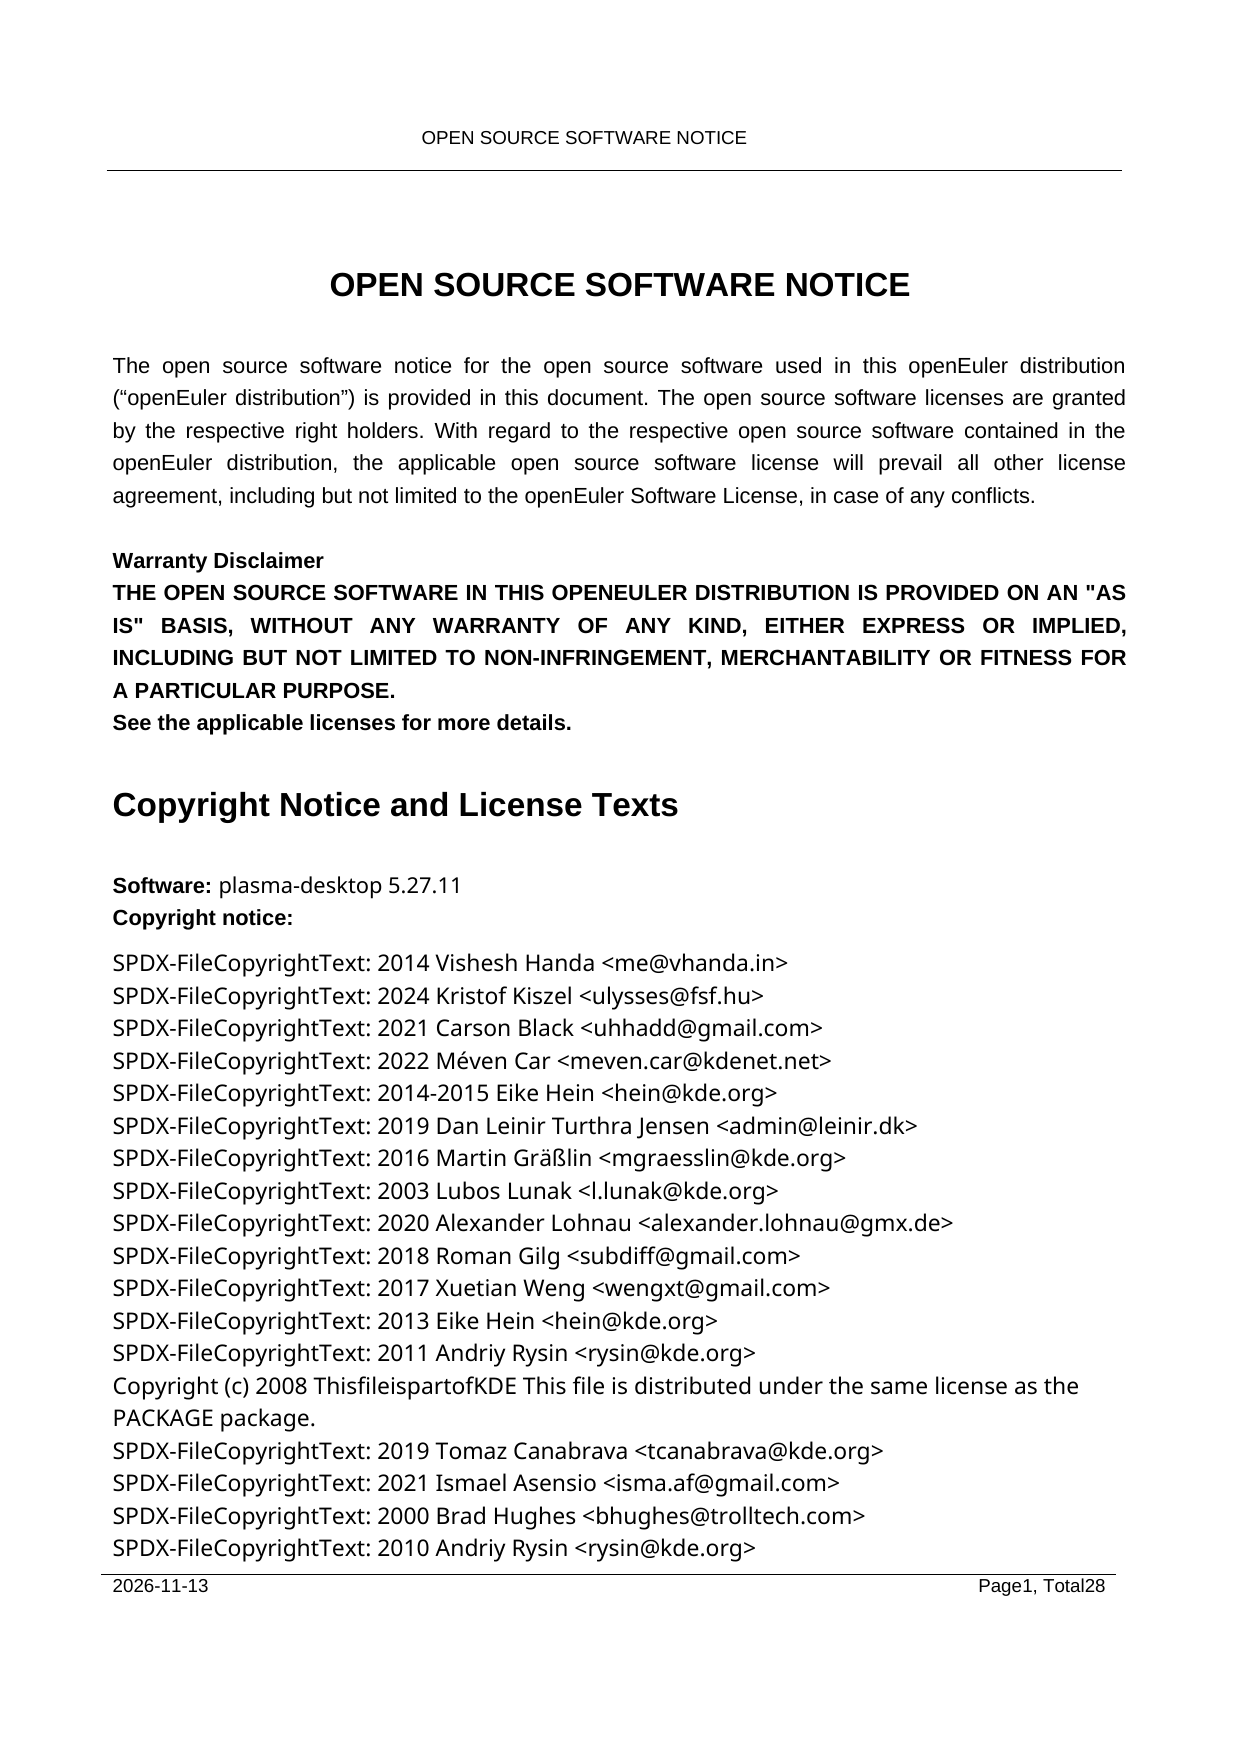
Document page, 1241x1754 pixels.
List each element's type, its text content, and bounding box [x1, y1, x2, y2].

text OPEN SOURCE SOFTWARE NOTICE [112, 251, 1128, 316]
text Warranty Disclaimer [112, 544, 1128, 576]
text The open source software notice for the open source software used in this openEuler distribution (“openEuler distribution”) is provided in this document. The open source software licenses are granted by the respective right holders. With regard to the respective open source software contained in the openEuler distribution, the applicable open source software license will prevail all other license agreement, including but not limited to the openEuler Software License, in case of any conflicts. [112, 349, 1128, 511]
title Software: plasma-desktop 5.27.11 [112, 869, 1128, 901]
text THE OPEN SOURCE SOFTWARE IN THIS OPENEULER DISTRIBUTION IS PROVIDED ON AN "AS IS" BASIS, WITHOUT ANY WARRANTY OF ANY KIND, EITHER EXPRESS OR IMPLIED, INCLUDING BUT NOT LIMITED TO NON-INFRINGEMENT, MERCHANTABILITY OR FITNESS FOR A PARTICULAR PURPOSE. See the applicable licenses for more details. [112, 576, 1128, 739]
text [112, 947, 1128, 1564]
text Copyright notice: [112, 901, 1128, 934]
text Copyright Notice and License Texts [112, 771, 1128, 836]
